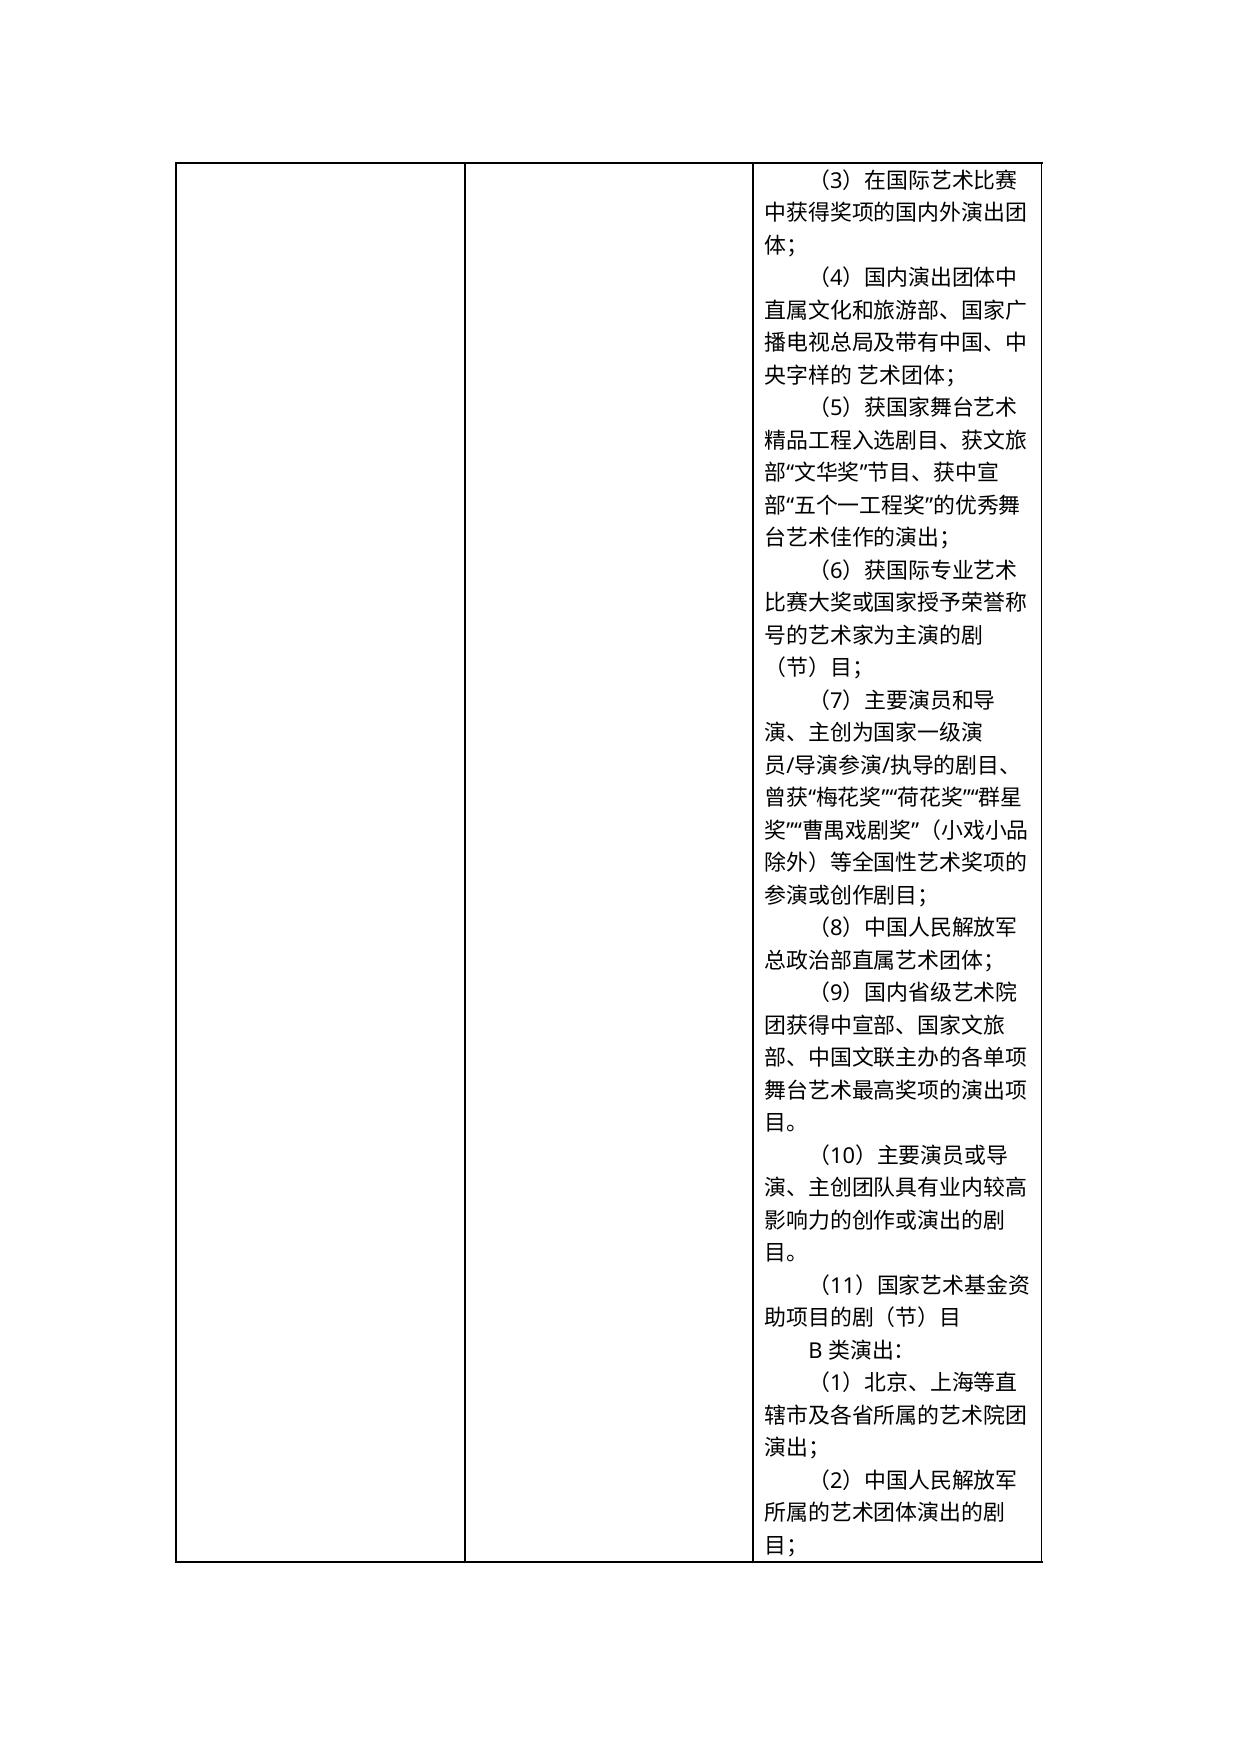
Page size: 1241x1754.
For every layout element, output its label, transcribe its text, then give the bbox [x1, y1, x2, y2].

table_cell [754, 164, 1041, 1561]
table_cell 1 [177, 164, 464, 1561]
table_cell ★ [466, 164, 752, 1561]
